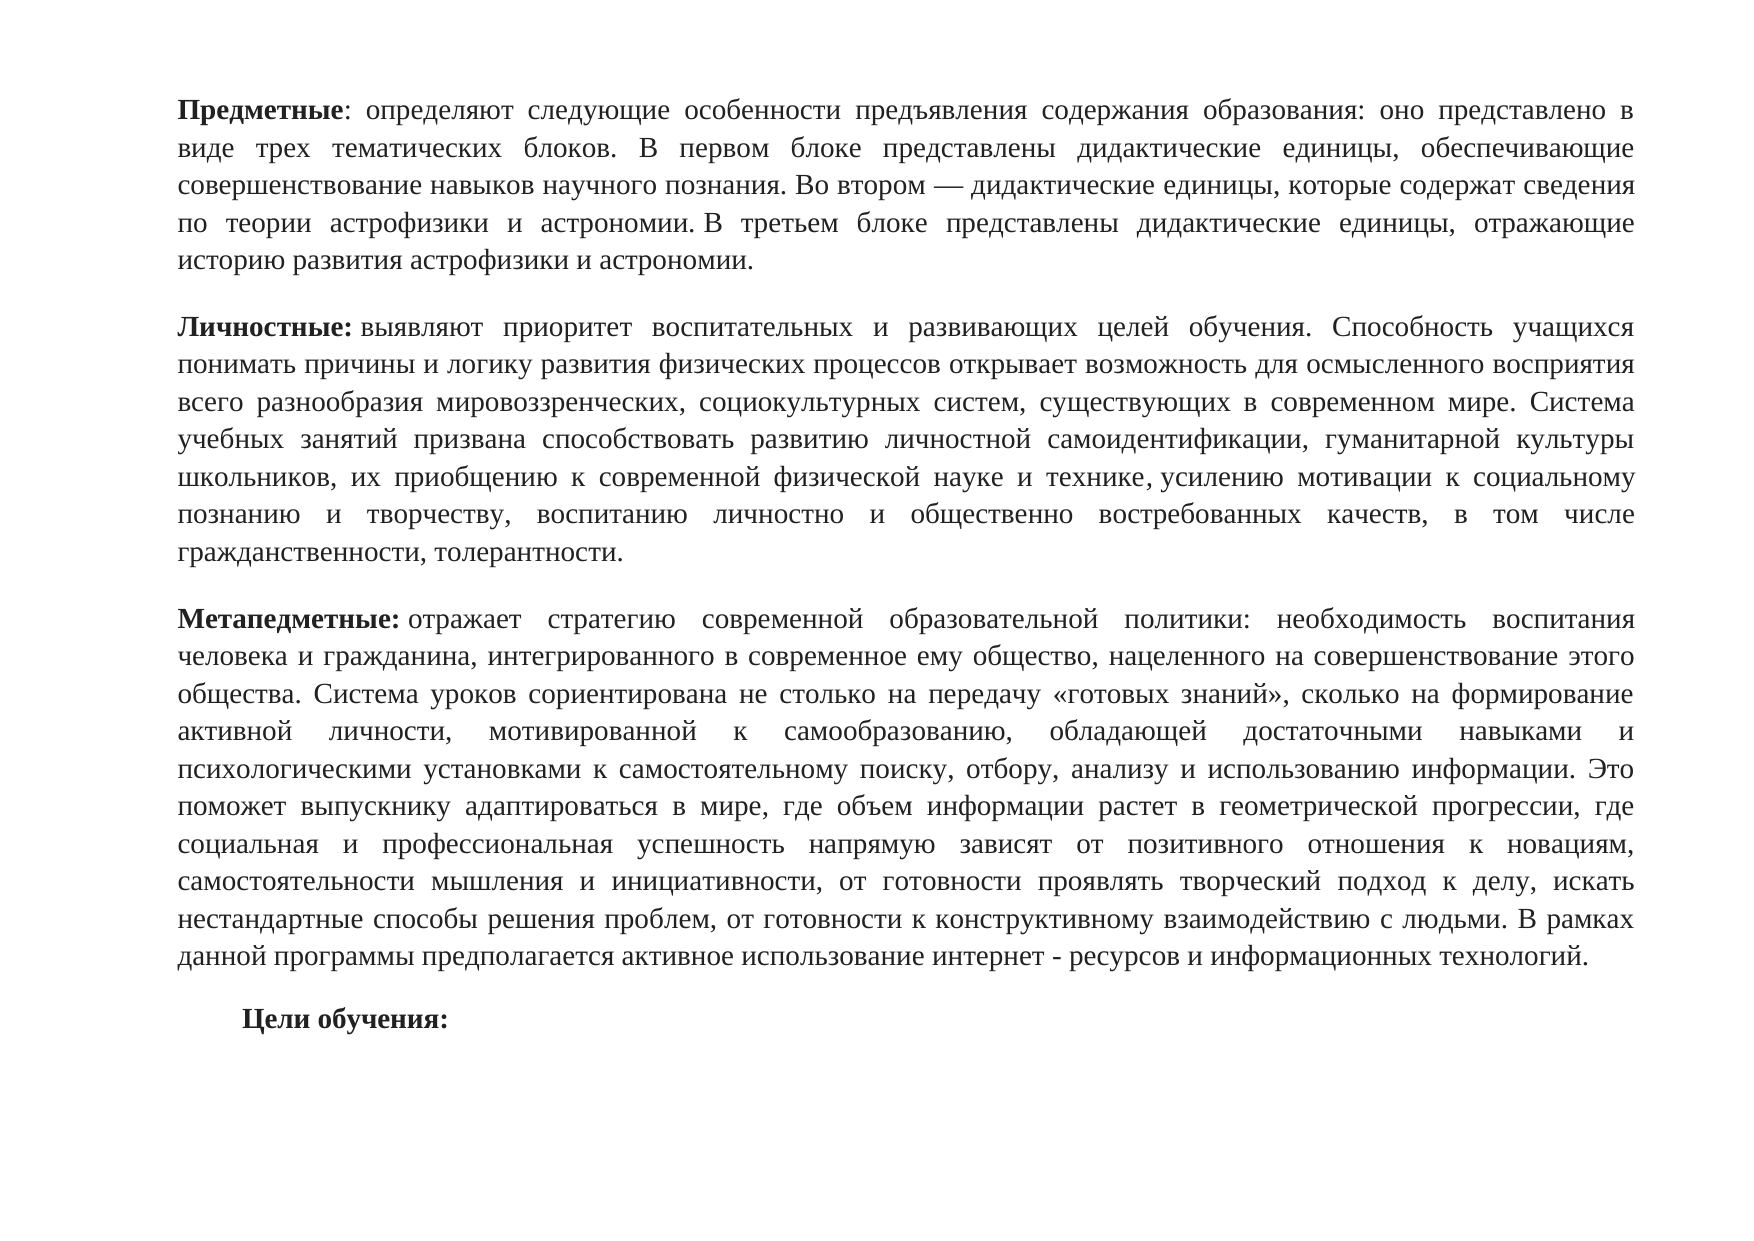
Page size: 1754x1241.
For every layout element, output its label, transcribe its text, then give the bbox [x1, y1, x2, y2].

text Цели обучения: [186, 1001, 1635, 1034]
text Личностные: выявляют приоритет воспитательных и развивающих целей обучения. Способность учащихся понимать причины и логику развития физических процессов открывает возможность для осмысленного восприятия всего разнообразия мировоззренческих, социокультурных систем, существующих в современном мире. Система учебных занятий призвана способствовать развитию личностной самоидентификации, гуманитарной культуры школьников, их приобщению к современной физической науке и технике, усилению мотивации к социальному познанию и творчеству, воспитанию личностно и общественно востребованных качеств, в том числе гражданственности, толерантности. [177, 305, 1636, 568]
text Предметные: определяют следующие особенности предъявления содержания образования: оно представлено в виде трех тематических блоков. В первом блоке представлены дидактические единицы, обеспечивающие совершенствование навыков научного познания. Во втором — дидактические единицы, которые содержат сведения по теории астрофизики и астрономии. В третьем блоке представлены дидактические единицы, отражающие историю развития астрофизики и астрономии. [177, 88, 1636, 276]
text Метапедметные: отражает стратегию современной образовательной политики: необходимость воспитания человека и гражданина, интегрированного в современное ему общество, нацеленного на совершенствование этого общества. Система уроков сориентирована не столько на передачу «готовых знаний», сколько на формирование активной личности, мотивированной к самообразованию, обладающей достаточными навыками и психологическими установками к самостоятельному поиску, отбору, анализу и использованию информации. Это поможет выпускнику адаптироваться в мире, где объем информации растет в геометрической прогрессии, где социальная и профессиональная успешность напрямую зависят от позитивного отношения к новациям, самостоятельности мышления и инициативности, от готовности проявлять творческий подход к делу, искать нестандартные способы решения проблем, от готовности к конструктивному взаимодействию с людьми. В рамках данной программы предполагается активное использование интернет - ресурсов и информационных технологий. [177, 597, 1636, 972]
